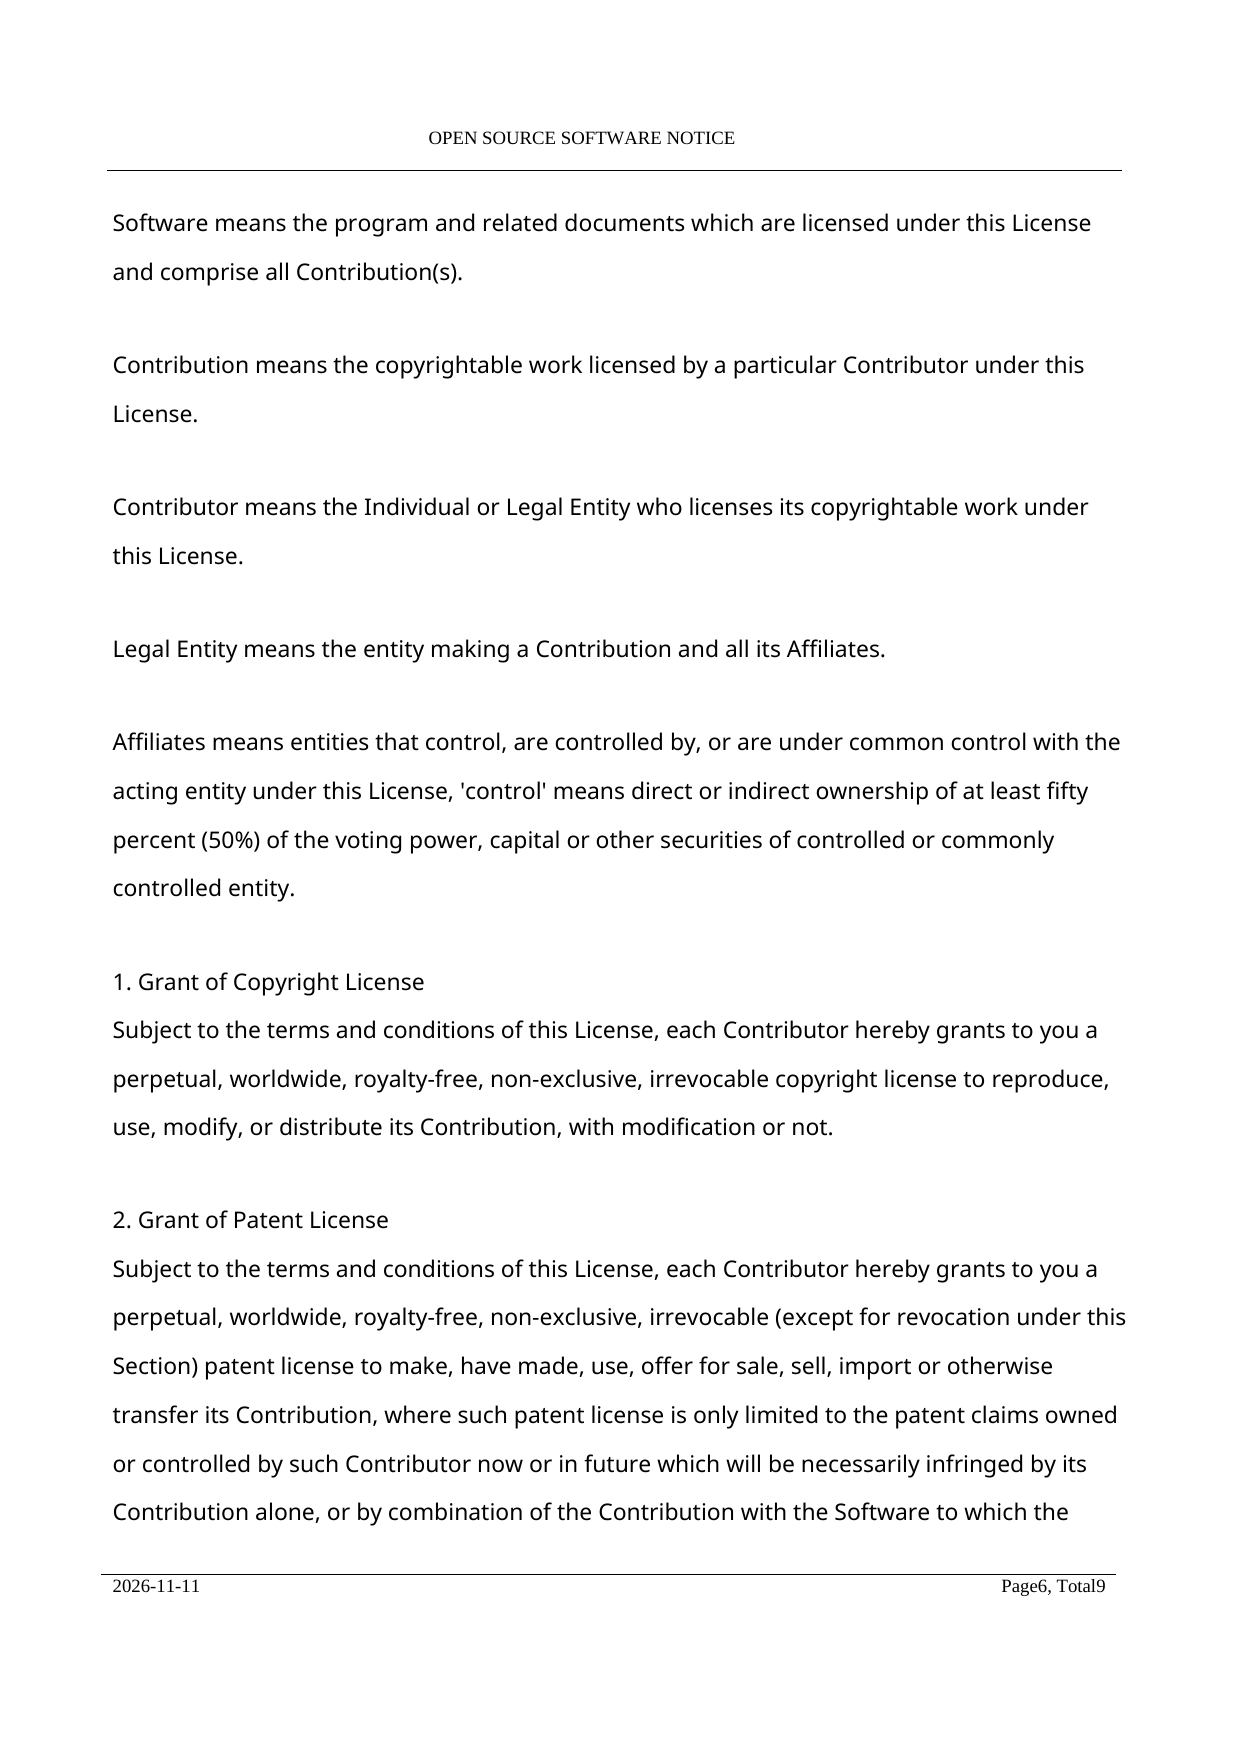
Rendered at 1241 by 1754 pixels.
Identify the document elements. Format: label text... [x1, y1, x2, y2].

text Subject to the terms and conditions of this License, each Contributor hereby grants to you a perpetual, worldwide, royalty-free, non-exclusive, irrevocable copyright license to reproduce, use, modify, or distribute its Contribution, with modification or not. [112, 1013, 1128, 1143]
text Software means the program and related documents which are licensed under this License and comprise all Contribution(s). [112, 206, 1128, 288]
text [112, 1252, 1128, 1528]
text Legal Entity means the entity making a Contribution and all its Affiliates. [112, 632, 1128, 665]
text 1. Grant of Copyright License [112, 965, 1128, 997]
text 2. Grant of Patent License [112, 1204, 1128, 1236]
text Affiliates means entities that control, are controlled by, or are under common control with the acting entity under this License, 'control' means direct or indirect ownership of at least fifty percent (50%) of the voting power, capital or other securities of controlled or commonly controlled entity. [112, 726, 1128, 904]
text Contributor means the Individual or Legal Entity who licenses its copyrightable work under this License. [112, 490, 1128, 572]
text Contribution means the copyrightable work licensed by a particular Contributor under this License. [112, 348, 1128, 429]
